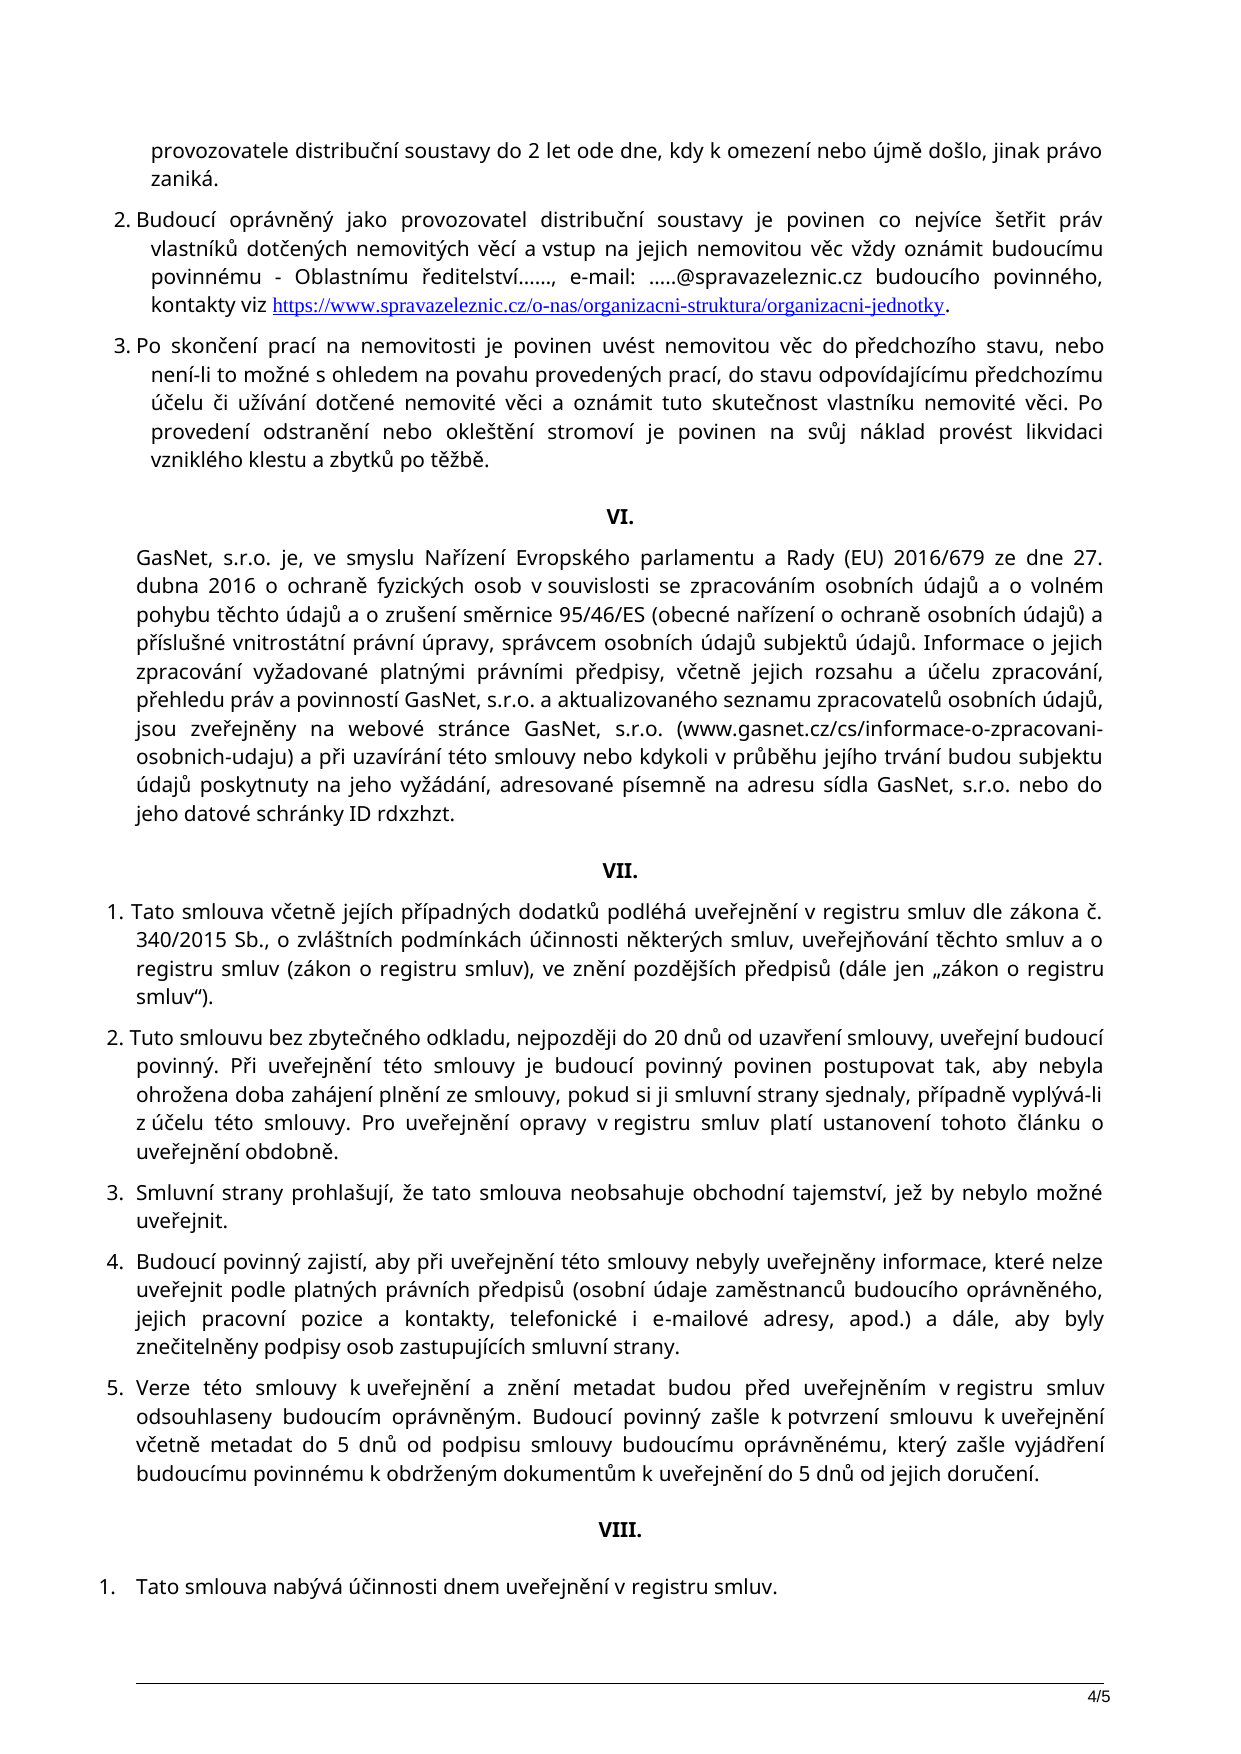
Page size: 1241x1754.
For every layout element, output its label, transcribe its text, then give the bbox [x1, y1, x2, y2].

text 3. Smluvní strany prohlašují, že tato smlouva neobsahuje obchodní tajemství, jež by nebylo možné uveřejnit. [106, 1178, 1104, 1234]
text 2. Tuto smlouvu bez zbytečného odkladu, nejpozději do 20 dnů od uzavření smlouvy, uveřejní budoucí povinný. Při uveřejnění této smlouvy je budoucí povinný povinen postupovat tak, aby nebyla ohrožena doba zahájení plnění ze smlouvy, pokud si ji smluvní strany sjednaly, případně vyplývá-li z účelu této smlouvy. Pro uveřejnění opravy v registru smluv platí ustanovení tohoto článku o uveřejnění obdobně. [106, 1023, 1104, 1165]
list Tato smlouva nabývá účinnosti dnem uveřejnění v registru smluv. [98, 1572, 1104, 1601]
text VIII. [136, 1516, 1104, 1544]
text VII. [136, 856, 1104, 884]
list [113, 136, 1104, 193]
list Po skončení prací na nemovitosti je povinen uvést nemovitou věc do předchozího stavu, nebo není-li to možné s ohledem na povahu provedených prací, do stavu odpovídajícímu předchozímu účelu či užívání dotčené nemovité věci a oznámit tuto skutečnost vlastníku nemovité věci. Po provedení odstranění nebo okleštění stromoví je povinen na svůj náklad provést likvidaci vzniklého klestu a zbytků po těžbě. [113, 331, 1104, 474]
text 5. Verze této smlouvy k uveřejnění a znění metadat budou před uveřejněním v registru smluv odsouhlaseny budoucím oprávněným. Budoucí povinný zašle k potvrzení smlouvu k uveřejnění včetně metadat do 5 dnů od podpisu smlouvy budoucímu oprávněnému, který zašle vyjádření budoucímu povinnému k obdrženým dokumentům k uveřejnění do 5 dnů od jejich doručení. [106, 1373, 1104, 1487]
list Budoucí oprávněný jako provozovatel distribuční soustavy je povinen co nejvíce šetřit práv vlastníků dotčených nemovitých věcí a vstup na jejich nemovitou věc vždy oznámit budoucímu povinnému - Oblastnímu ředitelství……, e-mail: …..@spravazeleznic.cz budoucího povinného, kontakty viz https://www.spravazeleznic.cz/o-nas/organizacni-struktura/organizacni-jednotky. [113, 205, 1104, 319]
text 1. Tato smlouva včetně jejích případných dodatků podléhá uveřejnění v registru smluv dle zákona č. 340/2015 Sb., o zvláštních podmínkách účinnosti některých smluv, uveřejňování těchto smluv a o registru smluv (zákon o registru smluv), ve znění pozdějších předpisů (dále jen „zákon o registru smluv“). [106, 897, 1104, 1011]
text 4. Budoucí povinný zajistí, aby při uveřejnění této smlouvy nebyly uveřejněny informace, které nelze uveřejnit podle platných právních předpisů (osobní údaje zaměstnanců budoucího oprávněného, jejich pracovní pozice a kontakty, telefonické i e-mailové adresy, apod.) a dále, aby byly znečitelněny podpisy osob zastupujících smluvní strany. [106, 1247, 1104, 1361]
text VI. [136, 502, 1104, 531]
text GasNet, s.r.o. je, ve smyslu Nařízení Evropského parlamentu a Rady (EU) 2016/679 ze dne 27. dubna 2016 o ochraně fyzických osob v souvislosti se zpracováním osobních údajů a o volném pohybu těchto údajů a o zrušení směrnice 95/46/ES (obecné nařízení o ochraně osobních údajů) a příslušné vnitrostátní právní úpravy, správcem osobních údajů subjektů údajů. Informace o jejich zpracování vyžadované platnými právními předpisy, včetně jejich rozsahu a účelu zpracování, přehledu práv a povinností GasNet, s.r.o. a aktualizovaného seznamu zpracovatelů osobních údajů, jsou zveřejněny na webové stránce GasNet, s.r.o. (www.gasnet.cz/cs/informace-o-zpracovani-osobnich-udaju) a při uzavírání této smlouvy nebo kdykoli v průběhu jejího trvání budou subjektu údajů poskytnuty na jeho vyžádání, adresované písemně na adresu sídla GasNet, s.r.o. nebo do jeho datové schránky ID rdxzhzt. [136, 543, 1104, 827]
